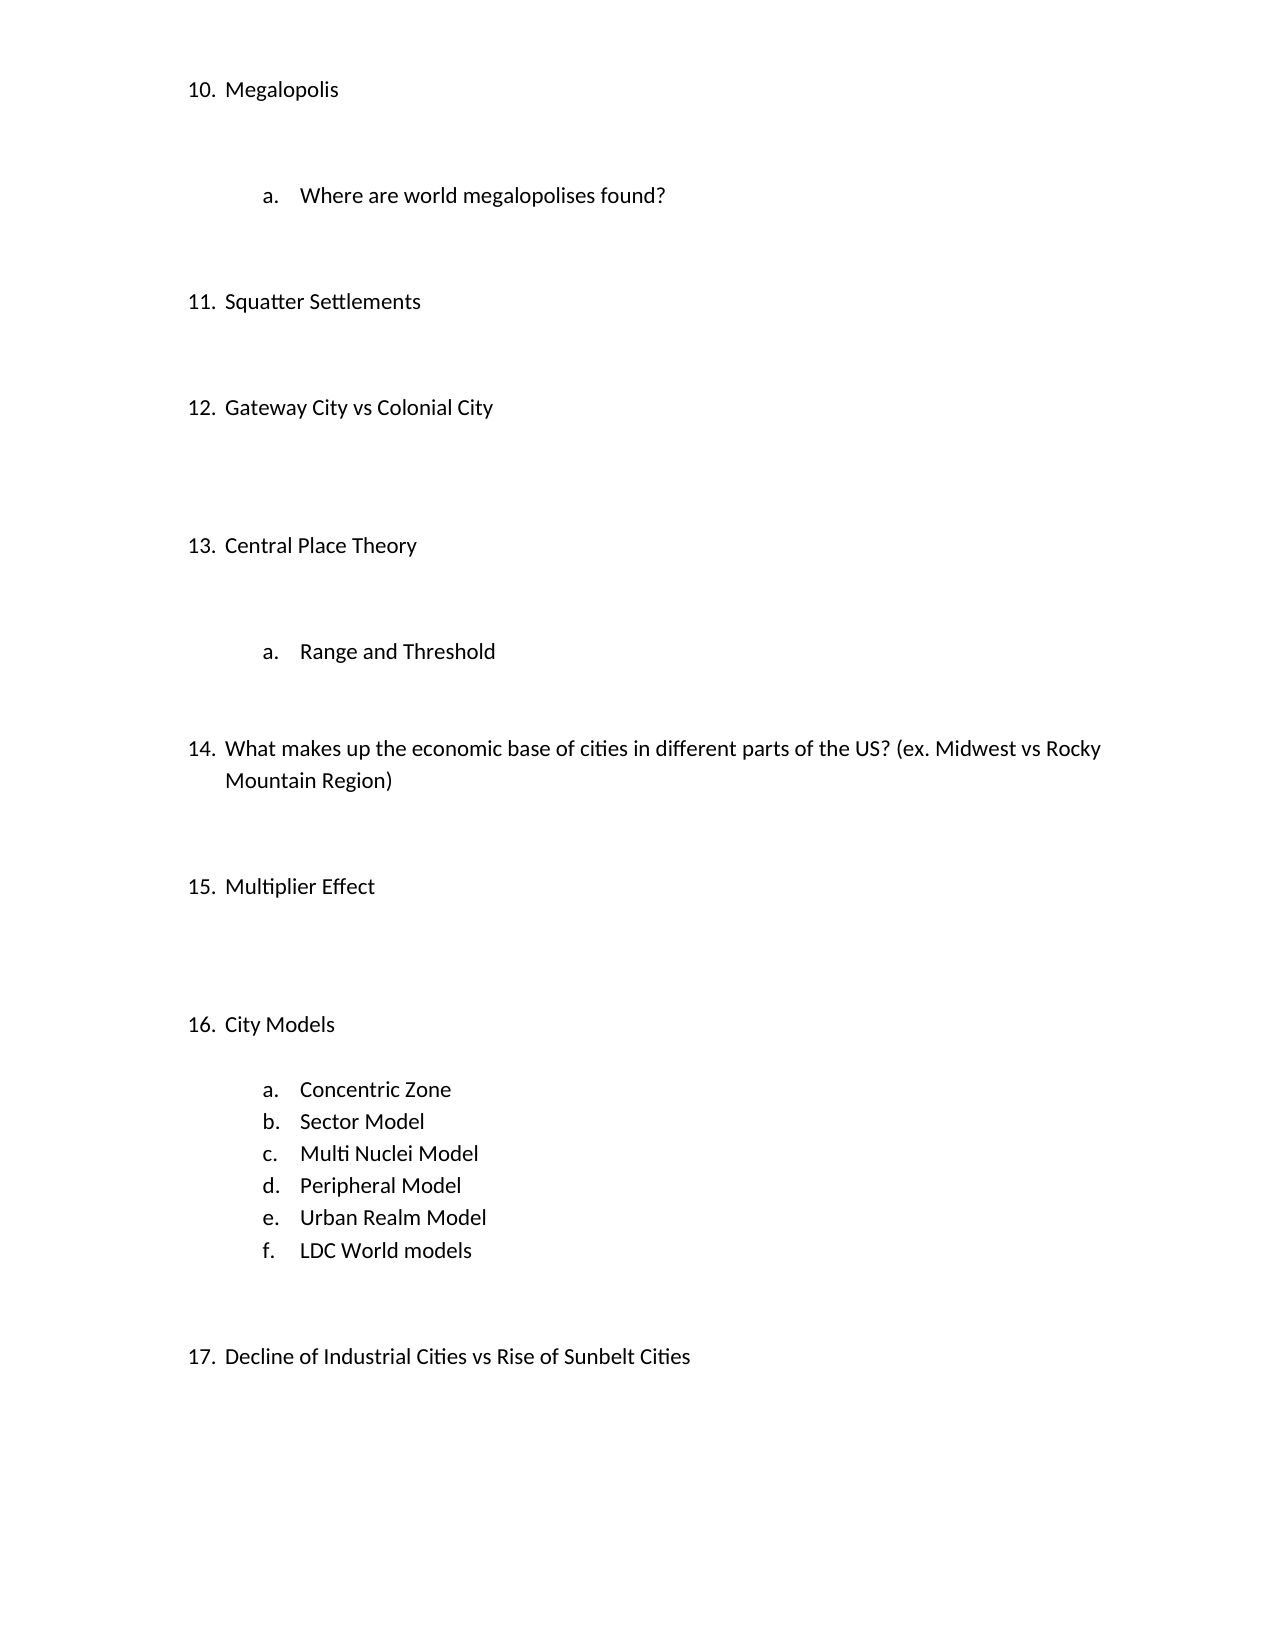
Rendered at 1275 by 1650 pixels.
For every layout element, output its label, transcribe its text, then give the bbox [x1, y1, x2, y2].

list What makes up the economic base of cities in different parts of the US? (ex. Midwest vs Rocky Mountain Region) [187, 734, 1125, 794]
list LDC World models [262, 1236, 1125, 1264]
list Peripheral Model [262, 1171, 1125, 1199]
list Decline of Industrial Cities vs Rise of Sunbelt Cities [187, 1342, 1125, 1370]
list Central Place Theory [187, 531, 1125, 559]
list Megalopolis [187, 75, 1125, 103]
list Sector Model [262, 1107, 1125, 1135]
list Concentric Zone [262, 1075, 1125, 1103]
list City Models [187, 1010, 1125, 1038]
list Where are world megalopolises found? [262, 181, 1125, 209]
list Range and Threshold [262, 637, 1125, 665]
list Multiplier Effect [187, 872, 1125, 900]
list Squatter Settlements [187, 287, 1125, 315]
list Urban Realm Model [262, 1203, 1125, 1232]
list Gateway City vs Colonial City [187, 393, 1125, 421]
list Multi Nuclei Model [262, 1139, 1125, 1167]
